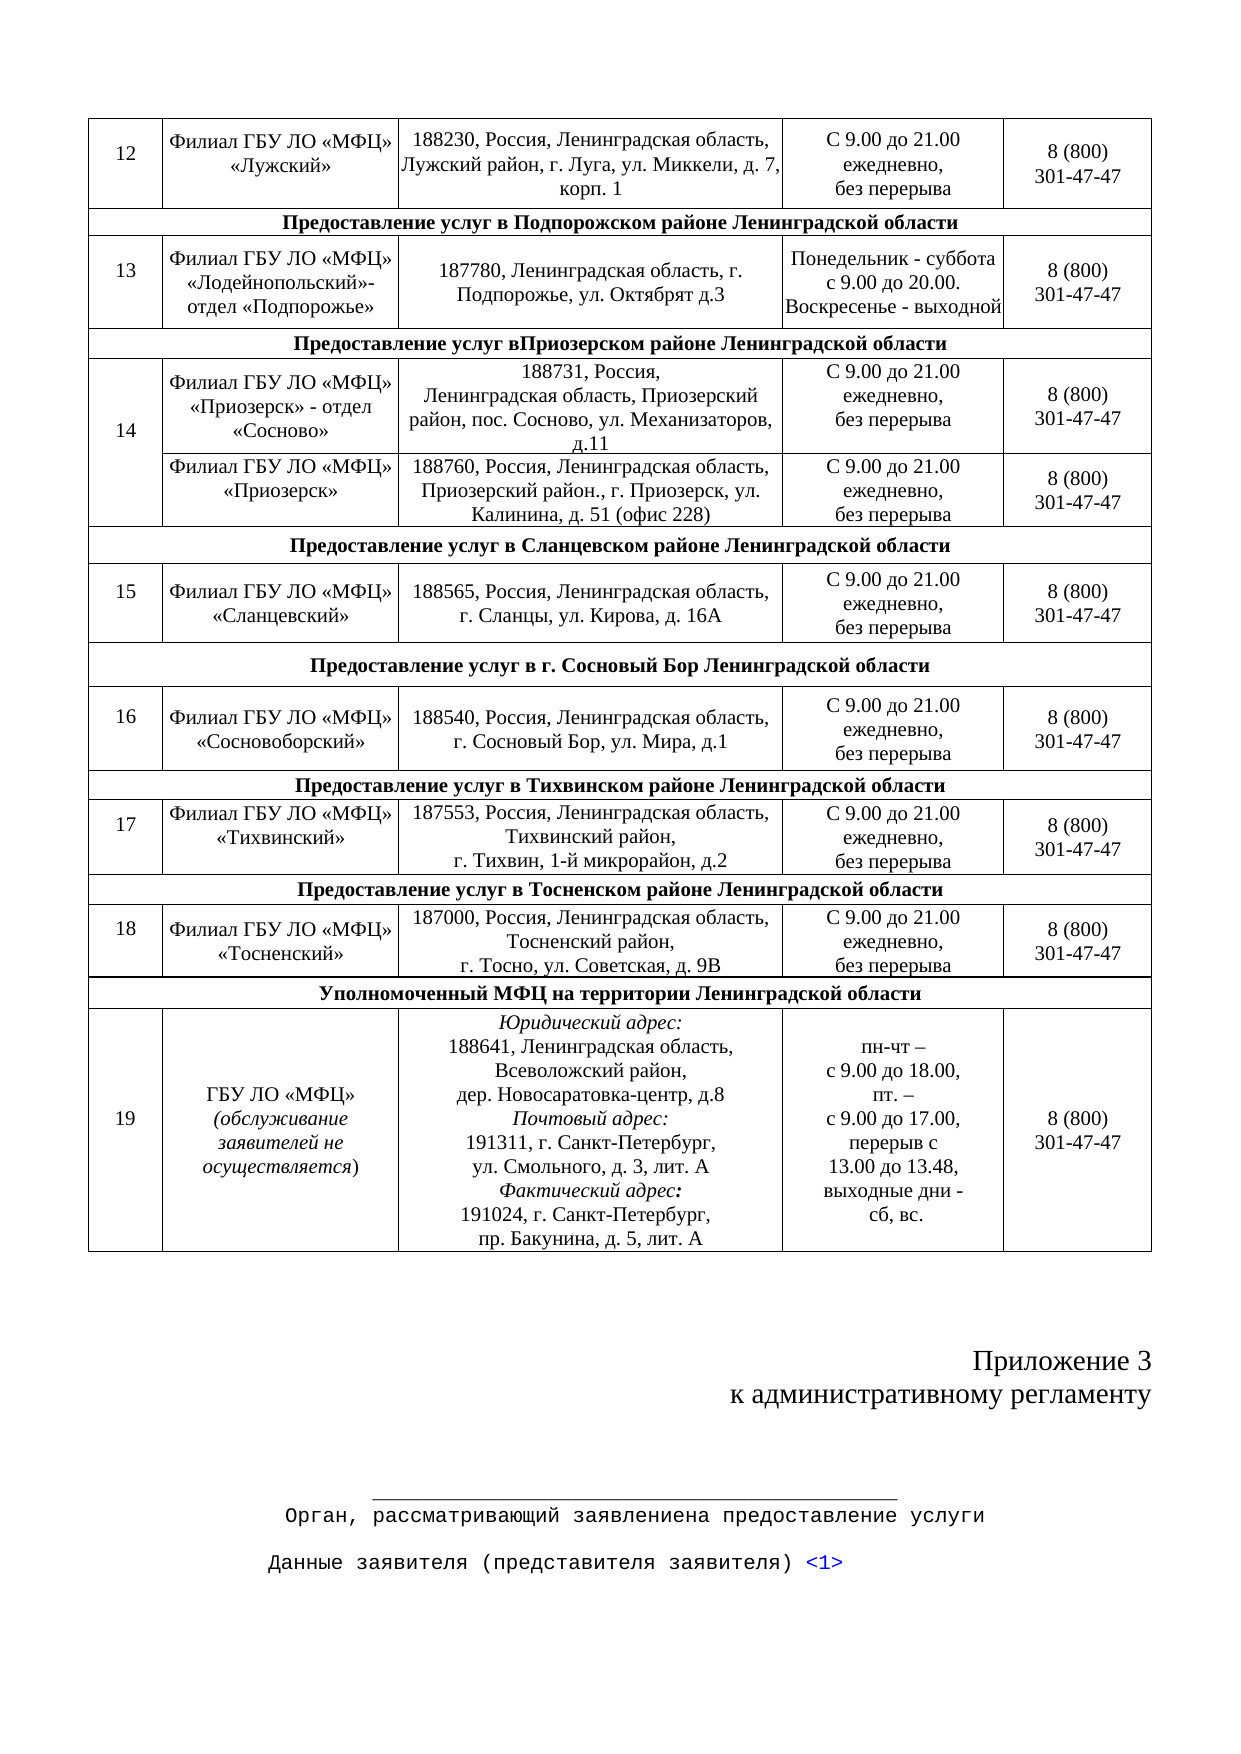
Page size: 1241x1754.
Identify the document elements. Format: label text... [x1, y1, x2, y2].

table_cell 188565, Россия, Ленинградская область, г. Сланцы, ул. Кирова, д. 16А [399, 564, 782, 642]
table_cell 8 (800) 301-47-47 [1004, 1009, 1151, 1251]
table_cell Предоставление услуг в Подпорожском районе Ленинградской области [89, 209, 1151, 235]
table_cell 8 (800) 301-47-47 [1004, 905, 1151, 976]
text __________________________________________ [118, 1481, 1152, 1504]
table_cell 188731, Россия, Ленинградская область, Приозерский район, пос. Сосново, ул. Механизаторов, д.11 [399, 359, 782, 453]
table_cell Филиал ГБУ ЛО «МФЦ» «Тосненский» [163, 905, 398, 976]
table_cell С 9.00 до 21.00 ежедневно, без перерыва [783, 119, 1003, 208]
table_cell Филиал ГБУ ЛО «МФЦ» «Сосновоборский» [163, 687, 398, 770]
table_cell Предоставление услуг в Тихвинском районе Ленинградской области [89, 771, 1151, 799]
table_cell Предоставление услуг в Сланцевском районе Ленинградской области [89, 527, 1151, 563]
table_cell Филиал ГБУ ЛО «МФЦ» «Сланцевский» [163, 564, 398, 642]
table_cell Предоставление услуг в г. Сосновый Бор Ленинградской области [89, 643, 1151, 686]
text Приложение 3 [118, 1343, 1152, 1376]
table_cell 187000, Россия, Ленинградская область, Тосненский район, г. Тосно, ул. Советская, д. 9В [399, 905, 782, 976]
table_cell 19 [89, 1009, 162, 1251]
text Данные заявителя (представителя заявителя) <1> [118, 1552, 1152, 1576]
table_cell 188230, Россия, Ленинградская область, Лужский район, г. Луга, ул. Миккели, д. 7, корп. 1 [399, 119, 782, 208]
table_cell 8 (800) 301-47-47 [1004, 800, 1151, 874]
table_cell 18 [89, 905, 162, 976]
table_cell С 9.00 до 21.00 ежедневно, без перерыва [783, 454, 1003, 526]
table_cell С 9.00 до 21.00 ежедневно, без перерыва [783, 905, 1003, 976]
table_cell Филиал ГБУ ЛО «МФЦ» «Лужский» [163, 119, 398, 208]
table_cell 8 (800) 301-47-47 [1004, 359, 1151, 453]
table_cell Понедельник - суббота с 9.00 до 20.00. Воскресенье - выходной [783, 236, 1003, 328]
table_cell 14 [89, 359, 162, 526]
table_cell 188540, Россия, Ленинградская область, г. Сосновый Бор, ул. Мира, д.1 [399, 687, 782, 770]
table_cell Предоставление услуг вПриозерском районе Ленинградской области [89, 329, 1151, 357]
table_cell 16 [89, 687, 162, 770]
table_cell 188760, Россия, Ленинградская область, Приозерский район., г. Приозерск, ул. Калинина, д. 51 (офис 228) [399, 454, 782, 526]
table_cell 8 (800) 301-47-47 [1004, 687, 1151, 770]
table_cell С 9.00 до 21.00 ежедневно, без перерыва [783, 564, 1003, 642]
table_cell 13 [89, 236, 162, 328]
table_cell 187780, Ленинградская область, г. Подпорожье, ул. Октябрят д.3 [399, 236, 782, 328]
table_cell ГБУ ЛО «МФЦ» (обслуживание заявителей не осуществляется) [163, 1009, 398, 1251]
table_cell Филиал ГБУ ЛО «МФЦ» «Приозерск» - отдел «Сосново» [163, 359, 398, 453]
table_cell 12 [89, 119, 162, 208]
table_cell С 9.00 до 21.00 ежедневно, без перерыва [783, 687, 1003, 770]
table_cell 8 (800) 301-47-47 [1004, 454, 1151, 526]
text Орган, рассматривающий заявлениена предоставление услуги [118, 1504, 1152, 1528]
table_cell 17 [89, 800, 162, 874]
table_cell 8 (800) 301-47-47 [1004, 236, 1151, 328]
table_cell пн-чт – с 9.00 до 18.00, пт. – с 9.00 до 17.00, перерыв с 13.00 до 13.48, выходные дни - сб, вс. [783, 1009, 1003, 1251]
table_cell 8 (800) 301-47-47 [1004, 119, 1151, 208]
table_cell Предоставление услуг в Тосненском районе Ленинградской области [89, 875, 1151, 904]
table_cell Филиал ГБУ ЛО «МФЦ» «Тихвинский» [163, 800, 398, 874]
table_cell 8 (800) 301-47-47 [1004, 564, 1151, 642]
table_cell Филиал ГБУ ЛО «МФЦ» «Приозерск» [163, 454, 398, 526]
table_cell С 9.00 до 21.00 ежедневно, без перерыва [783, 359, 1003, 453]
table_cell С 9.00 до 21.00 ежедневно, без перерыва [783, 800, 1003, 874]
text к административному регламенту [118, 1376, 1152, 1410]
table_cell 15 [89, 564, 162, 642]
table_cell Филиал ГБУ ЛО «МФЦ» «Лодейнопольский»-отдел «Подпорожье» [163, 236, 398, 328]
table_cell 187553, Россия, Ленинградская область, Тихвинский район, г. Тихвин, 1-й микрорайон, д.2 [399, 800, 782, 874]
table_cell Уполномоченный МФЦ на территории Ленинградской области [89, 978, 1151, 1008]
